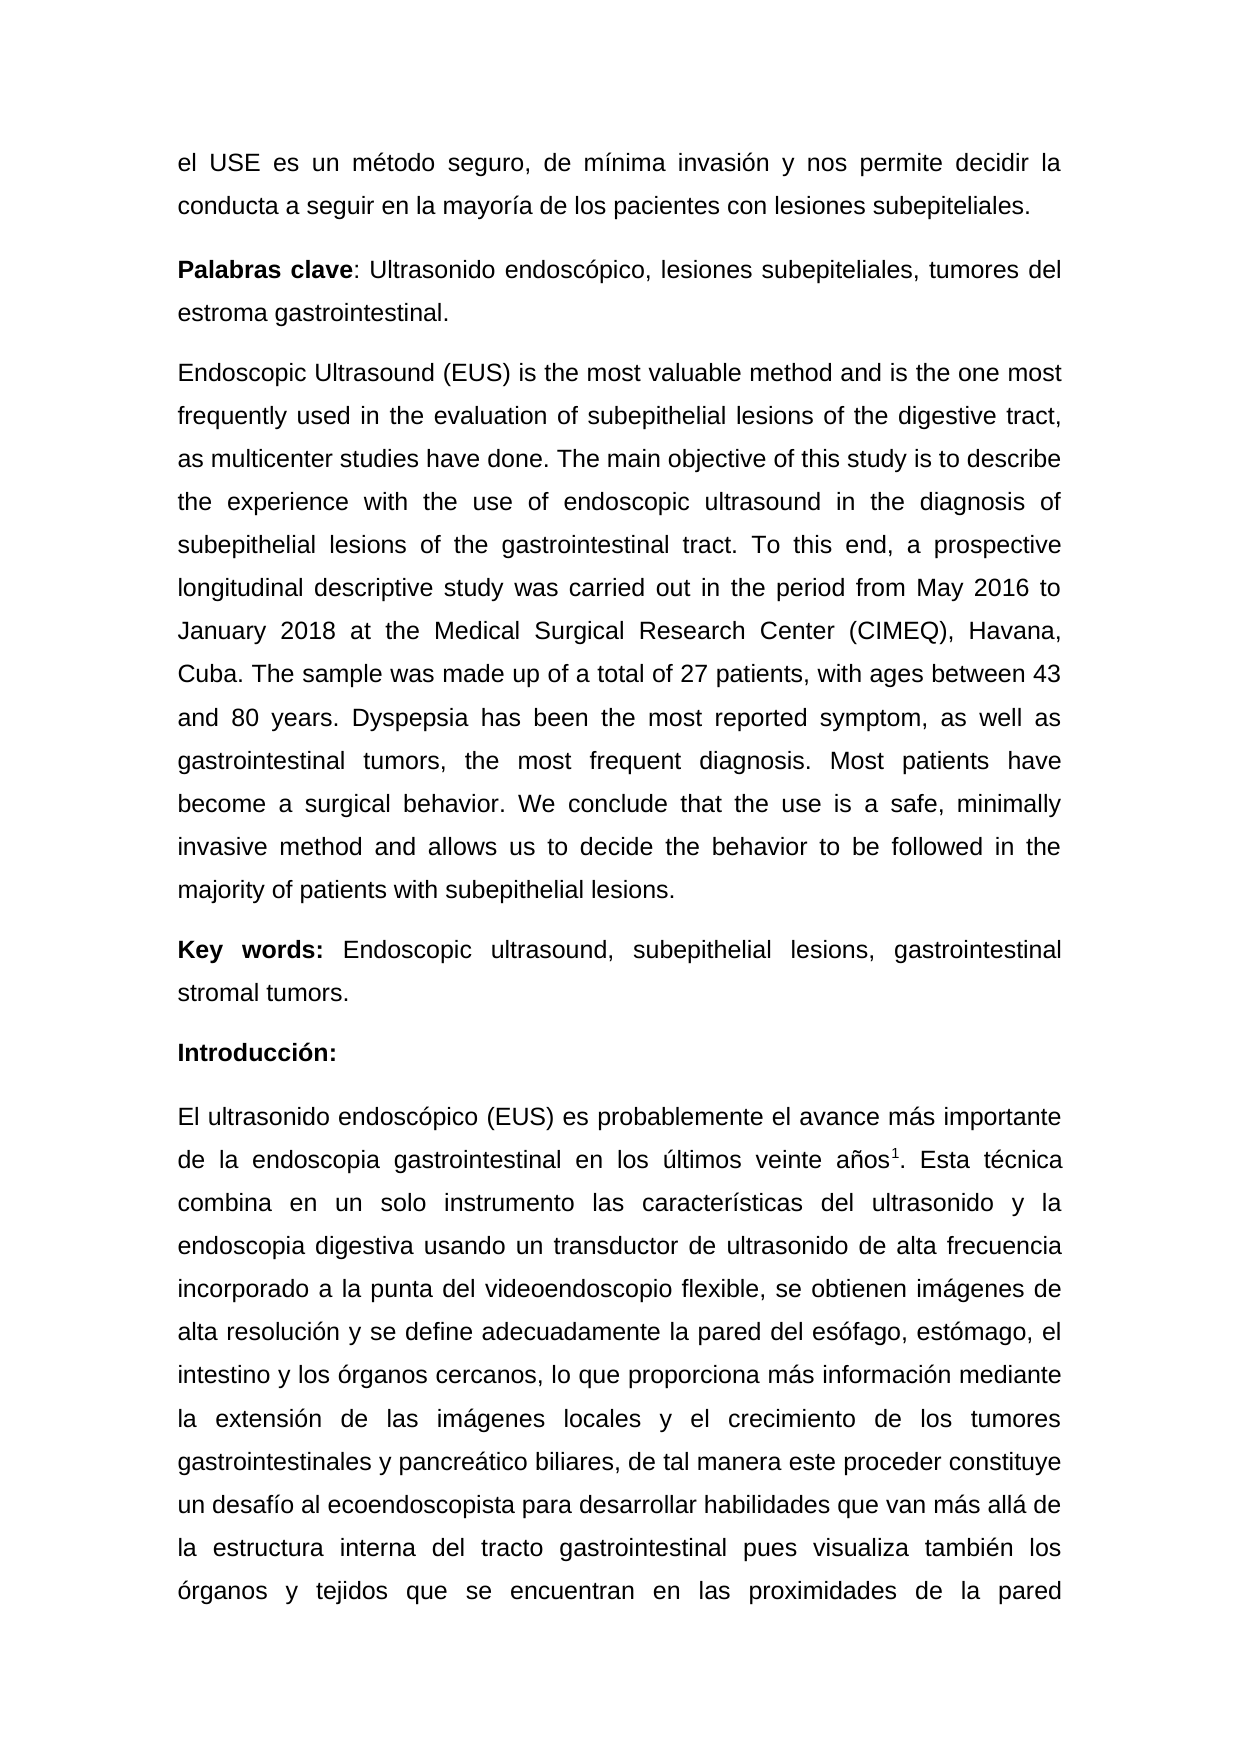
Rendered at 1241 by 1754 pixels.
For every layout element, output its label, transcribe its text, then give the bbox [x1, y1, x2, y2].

text Endoscopic Ultrasound (EUS) is the most valuable method and is the one most frequently used in the evaluation of subepithelial lesions of the digestive tract, as multicenter studies have done. The main objective of this study is to describe the experience with the use of endoscopic ultrasound in the diagnosis of subepithelial lesions of the gastrointestinal tract. To this end, a prospective longitudinal descriptive study was carried out in the period from May 2016 to January 2018 at the Medical Surgical Research Center (CIMEQ), Havana, Cuba. The sample was made up of a total of 27 patients, with ages between 43 and 80 years. Dyspepsia has been the most reported symptom, as well as gastrointestinal tumors, the most frequent diagnosis. Most patients have become a surgical behavior. We conclude that the use is a safe, minimally invasive method and allows us to decide the behavior to be followed in the majority of patients with subepithelial lesions. [177, 358, 1063, 904]
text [177, 148, 1063, 219]
text Palabras clave: Ultrasonido endoscópico, lesiones subepiteliales, tumores del estroma gastrointestinal. [177, 255, 1063, 327]
text Introducción: [177, 1038, 1063, 1067]
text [177, 1102, 1063, 1605]
text Key words: Endoscopic ultrasound, subepithelial lesions, gastrointestinal stromal tumors. [177, 935, 1063, 1007]
